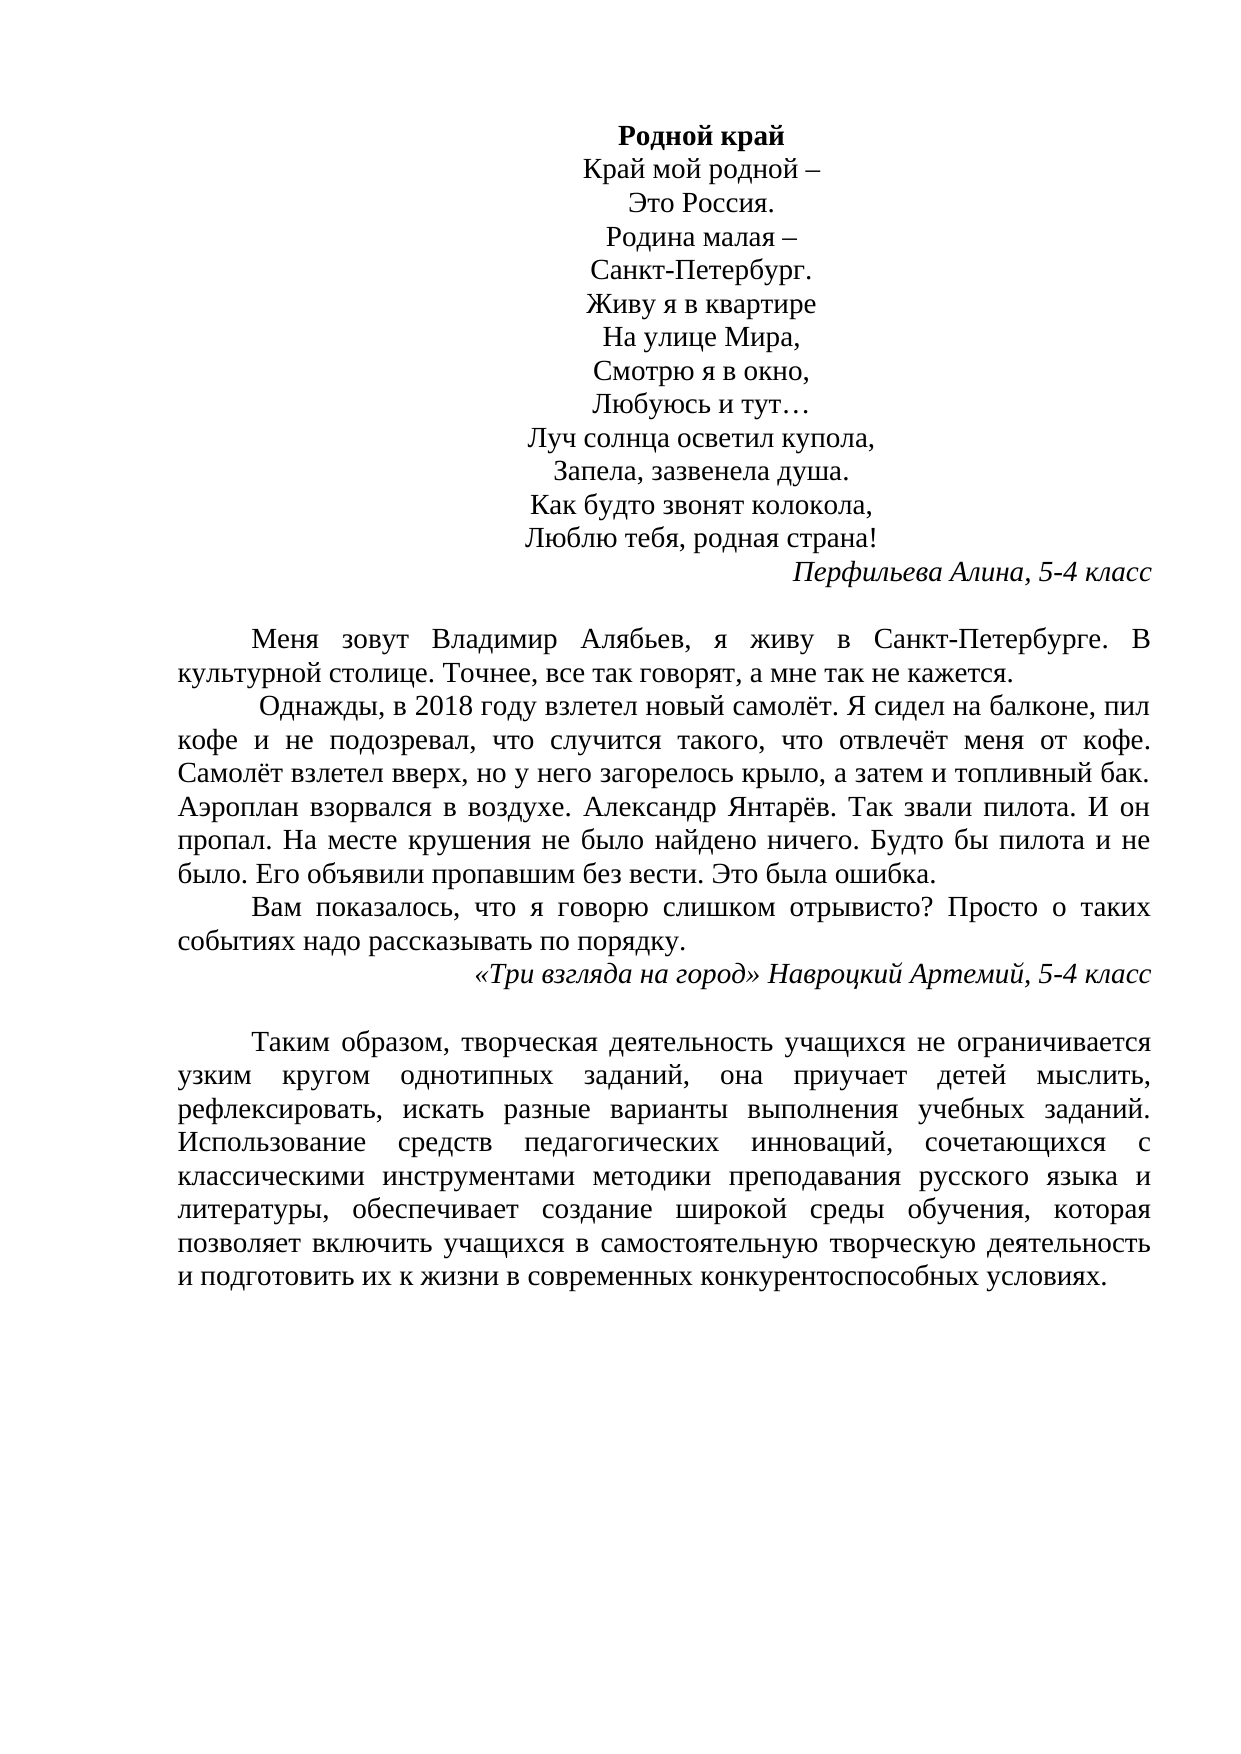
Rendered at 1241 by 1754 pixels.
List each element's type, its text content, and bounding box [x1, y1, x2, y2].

text Однажды, в 2018 году взлетел новый самолёт. Я сидел на балконе, пил кофе и не подозревал, что случится такого, что отвлечёт меня от кофе. Самолёт взлетел вверх, но у него загорелось крыло, а затем и топливный бак. Аэроплан взорвался в воздухе. Александр Янтарёв. Так звали пилота. И он пропал. На месте крушения не было найдено ничего. Будто бы пилота и не было. Его объявили пропавшим без вести. Это была ошибка. [177, 688, 1152, 889]
text Люблю тебя, родная страна! [177, 521, 1152, 554]
text Меня зовут Владимир Алябьев, я живу в Санкт-Петербурге. В культурной столице. Точнее, все так говорят, а мне так не кажется. [177, 621, 1152, 688]
text Запела, зазвенела душа. [177, 453, 1152, 487]
text Вам показалось, что я говорю слишком отрывисто? Просто о таких событиях надо рассказывать по порядку. [177, 889, 1152, 957]
text «Три взгляда на город» Навроцкий Артемий, 5-4 класс [177, 957, 1152, 990]
text Родной край [177, 118, 1152, 152]
text Таким образом, творческая деятельность учащихся не ограничивается узким кругом однотипных заданий, она приучает детей мыслить, рефлексировать, искать разные варианты выполнения учебных заданий. Использование средств педагогических инноваций, сочетающихся с классическими инструментами методики преподавания русского языка и литературы, обеспечивает создание широкой среды обучения, которая позволяет включить учащихся в самостоятельную творческую деятельность и подготовить их к жизни в современных конкурентоспособных условиях. [177, 1024, 1152, 1292]
text Перфильева Алина, 5-4 класс [177, 554, 1152, 588]
text Луч солнца осветил купола, [177, 420, 1152, 453]
text Живу я в квартире [177, 286, 1152, 319]
text Смотрю я в окно, [177, 353, 1152, 386]
text На улице Мира, [177, 319, 1152, 353]
text Край мой родной – [177, 152, 1152, 185]
text Как будто звонят колокола, [177, 487, 1152, 521]
text Любуюсь и тут… [177, 386, 1152, 420]
text Родина малая – [177, 219, 1152, 252]
text Это Россия. [177, 185, 1152, 219]
text Санкт-Петербург. [177, 252, 1152, 286]
